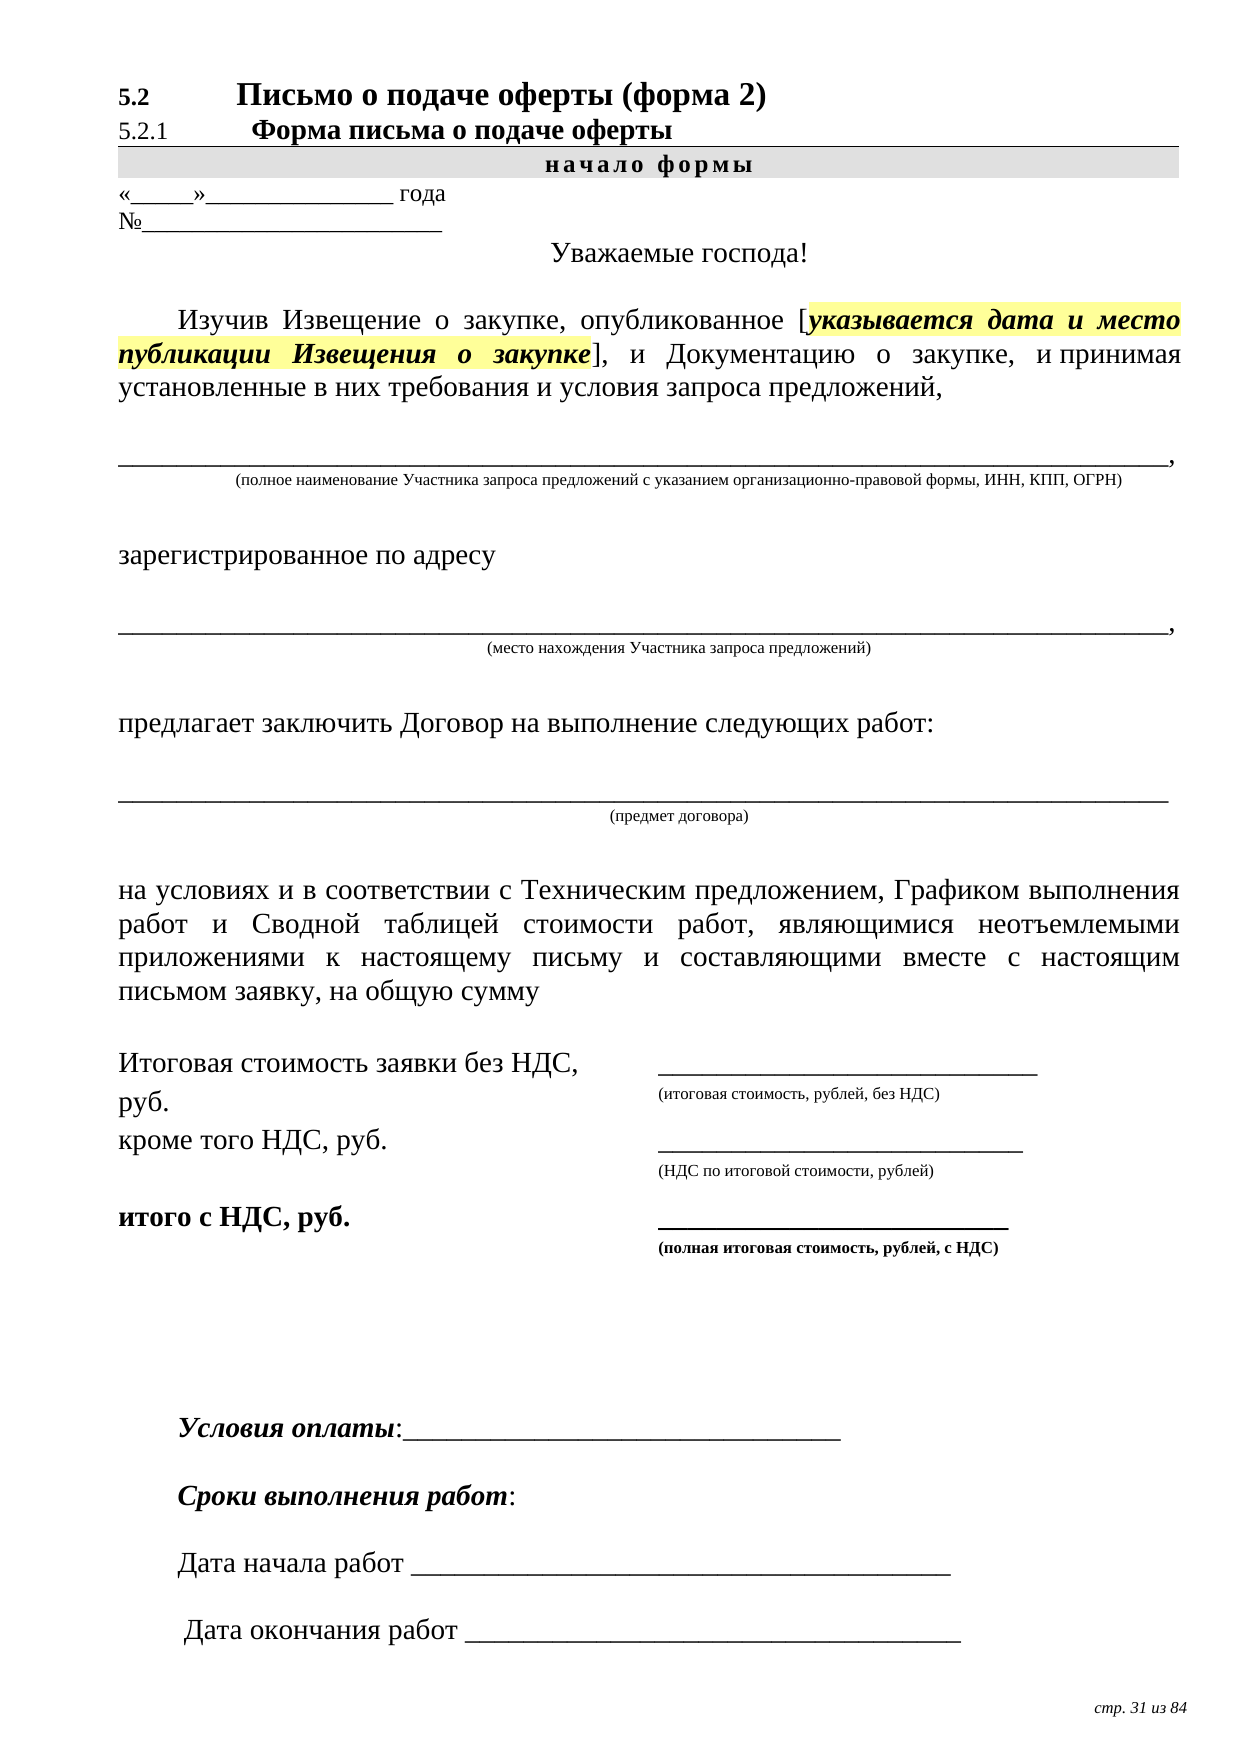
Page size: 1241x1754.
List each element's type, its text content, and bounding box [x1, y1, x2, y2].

text «_____»_______________ года [118, 178, 635, 206]
subtitle Письмо о подаче оферты (форма 2) [118, 74, 1181, 112]
text Изучив Извещение о закупке, опубликованное [указывается дата и место публикации Извещения о закупке], и Документацию о закупке, и принимая установленные в них требования и условия запроса предложений, [118, 302, 1181, 403]
table_cell итого с НДС, руб. [107, 1199, 647, 1276]
text на условиях и в соответствии с Техническим предложением, Графиком выполнения работ и Сводной таблицей стоимости работ, являющимися неотъемлемыми приложениями к настоящему письму и составляющими вместе с настоящим письмом заявку, на общую сумму [118, 872, 1181, 1007]
text зарегистрированное по адресу [118, 537, 1181, 571]
text ________________________________________________________________________ [118, 772, 1181, 805]
text начало формы [118, 147, 1179, 178]
table_header Итоговая стоимость заявки без НДС, руб. [107, 1007, 647, 1122]
text ________________________________________________________________________, [118, 436, 1181, 470]
table_cell _________________________ (НДС по итоговой стоимости, рублей) [647, 1122, 1187, 1199]
text ________________________________________________________________________, [118, 604, 1181, 638]
text (место нахождения Участника запроса предложений) [118, 638, 1181, 671]
table_cell ________________________ (полная итоговая стоимость, рублей, с НДС) [647, 1199, 1187, 1276]
text Дата окончания работ __________________________________ [118, 1612, 1181, 1645]
text Сроки выполнения работ: [118, 1478, 1181, 1511]
text (предмет договора) [118, 805, 1181, 839]
table_header __________________________ (итоговая стоимость, рублей, без НДС) [647, 1007, 1187, 1122]
text предлагает заключить Договор на выполнение следующих работ: [118, 705, 1181, 738]
text №________________________ [118, 206, 635, 235]
text Уважаемые господа! [118, 235, 1181, 269]
text Условия оплаты:______________________________ [118, 1411, 1181, 1444]
text Форма письма о подаче оферты [118, 112, 1181, 146]
text Дата начала работ _____________________________________ [118, 1545, 1181, 1578]
text (полное наименование Участника запроса предложений с указанием организационно-правовой формы, ИНН, КПП, ОГРН) [118, 470, 1181, 503]
table_cell кроме того НДС, руб. [107, 1122, 647, 1199]
